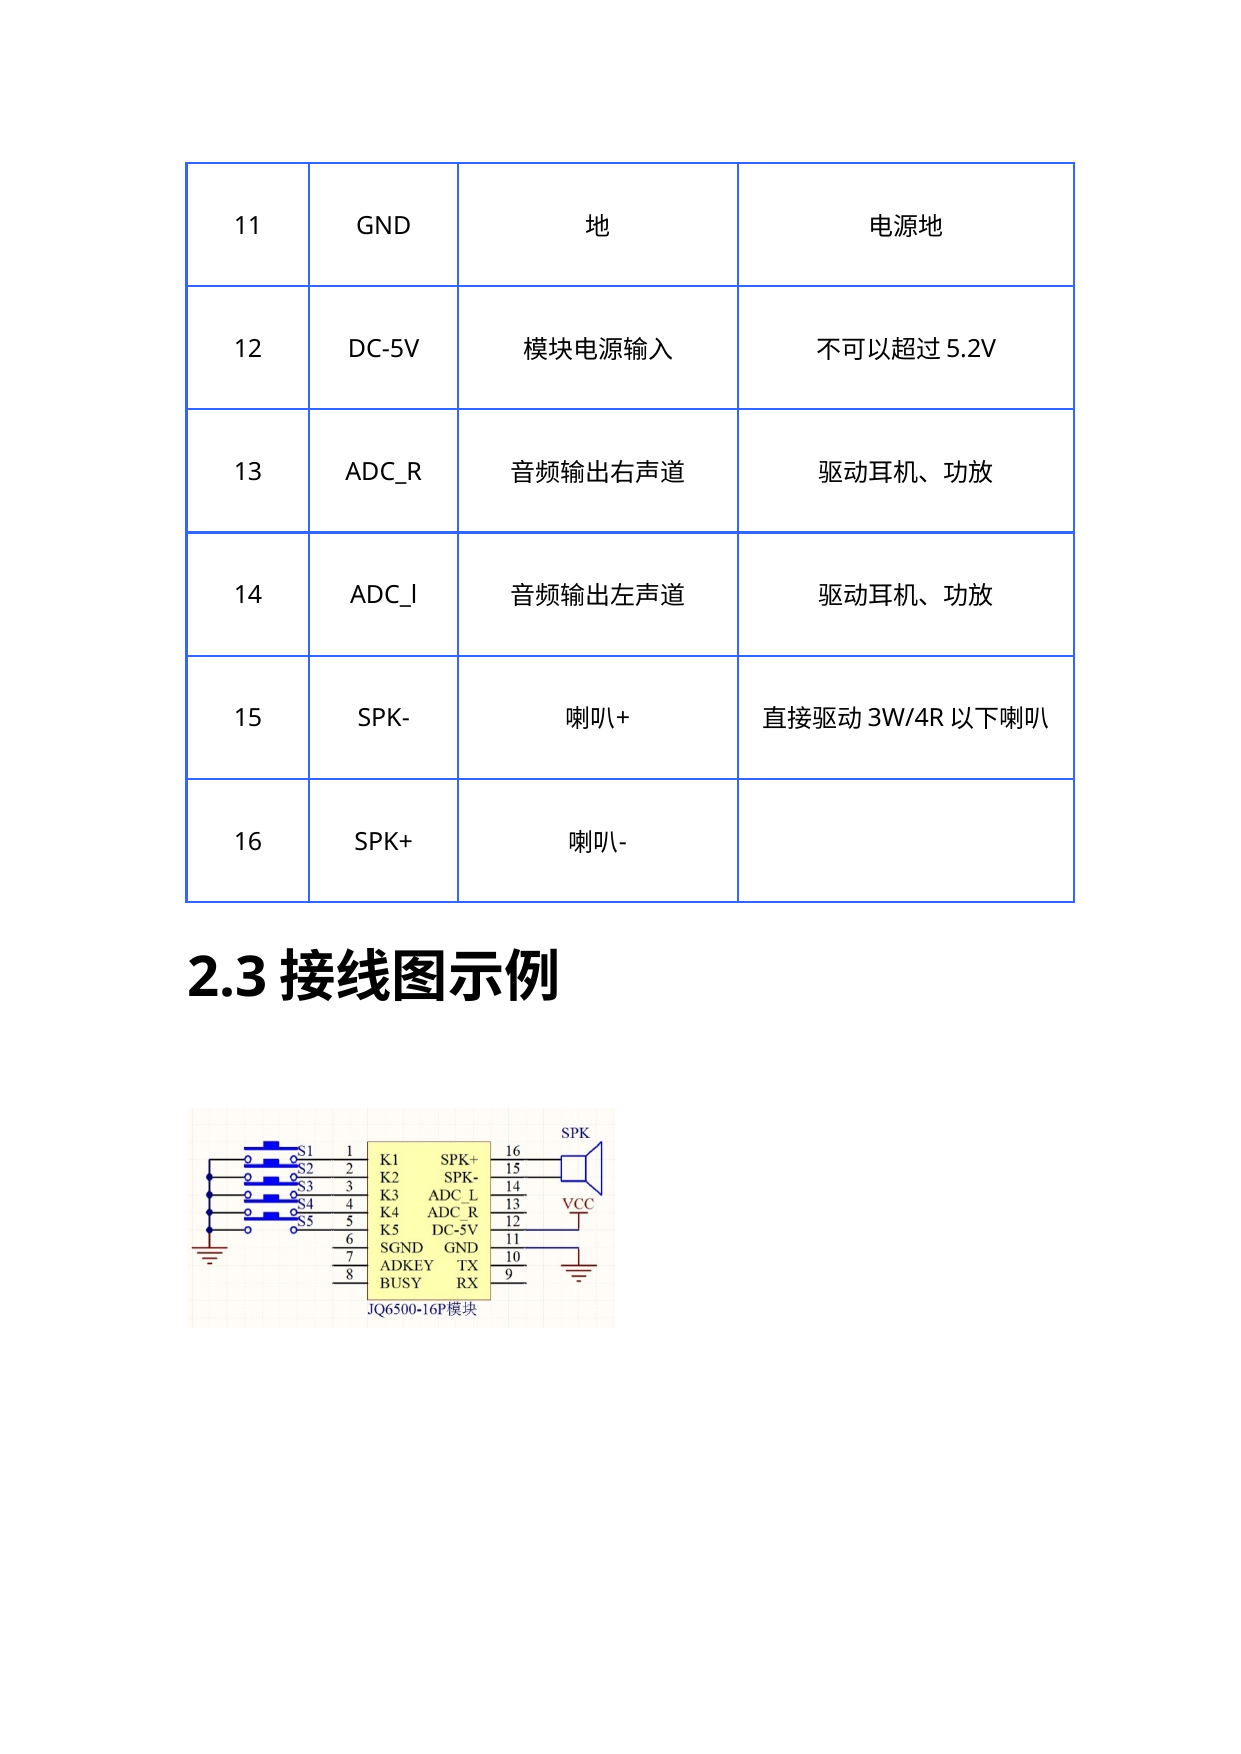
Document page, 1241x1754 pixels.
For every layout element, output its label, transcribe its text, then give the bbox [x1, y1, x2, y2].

table_cell SPK- [310, 657, 457, 778]
table_cell 14 [188, 534, 308, 654]
table_cell DC-5V [310, 287, 457, 408]
table_cell 电源地 [739, 164, 1073, 285]
table_cell SPK+ [310, 780, 457, 901]
table_cell 模块电源输入 [459, 287, 737, 408]
table_cell 12 [188, 287, 308, 408]
table_cell 不可以超过5.2V [739, 287, 1073, 408]
table_cell 音频输出右声道 [459, 410, 737, 531]
table_cell ADC_R [310, 410, 457, 531]
table_cell 13 [188, 410, 308, 531]
picture [187, 1108, 616, 1328]
table_cell 11 [188, 164, 308, 285]
table_cell 15 [188, 657, 308, 778]
table_cell 直接驱动3W/4R以下喇叭 [739, 657, 1073, 778]
table_cell 音频输出左声道 [459, 534, 737, 654]
table_cell [739, 780, 1073, 901]
table_cell GND [310, 164, 457, 285]
table_cell 喇叭+ [459, 657, 737, 778]
table_cell 喇叭- [459, 780, 737, 901]
table_cell 驱动耳机、功放 [739, 534, 1073, 654]
table_cell ADC_l [310, 534, 457, 654]
table_cell 16 [188, 780, 308, 901]
subtitle 2.3接线图示例 [187, 923, 1053, 1021]
table_cell 驱动耳机、功放 [739, 410, 1073, 531]
table_cell 地 [459, 164, 737, 285]
